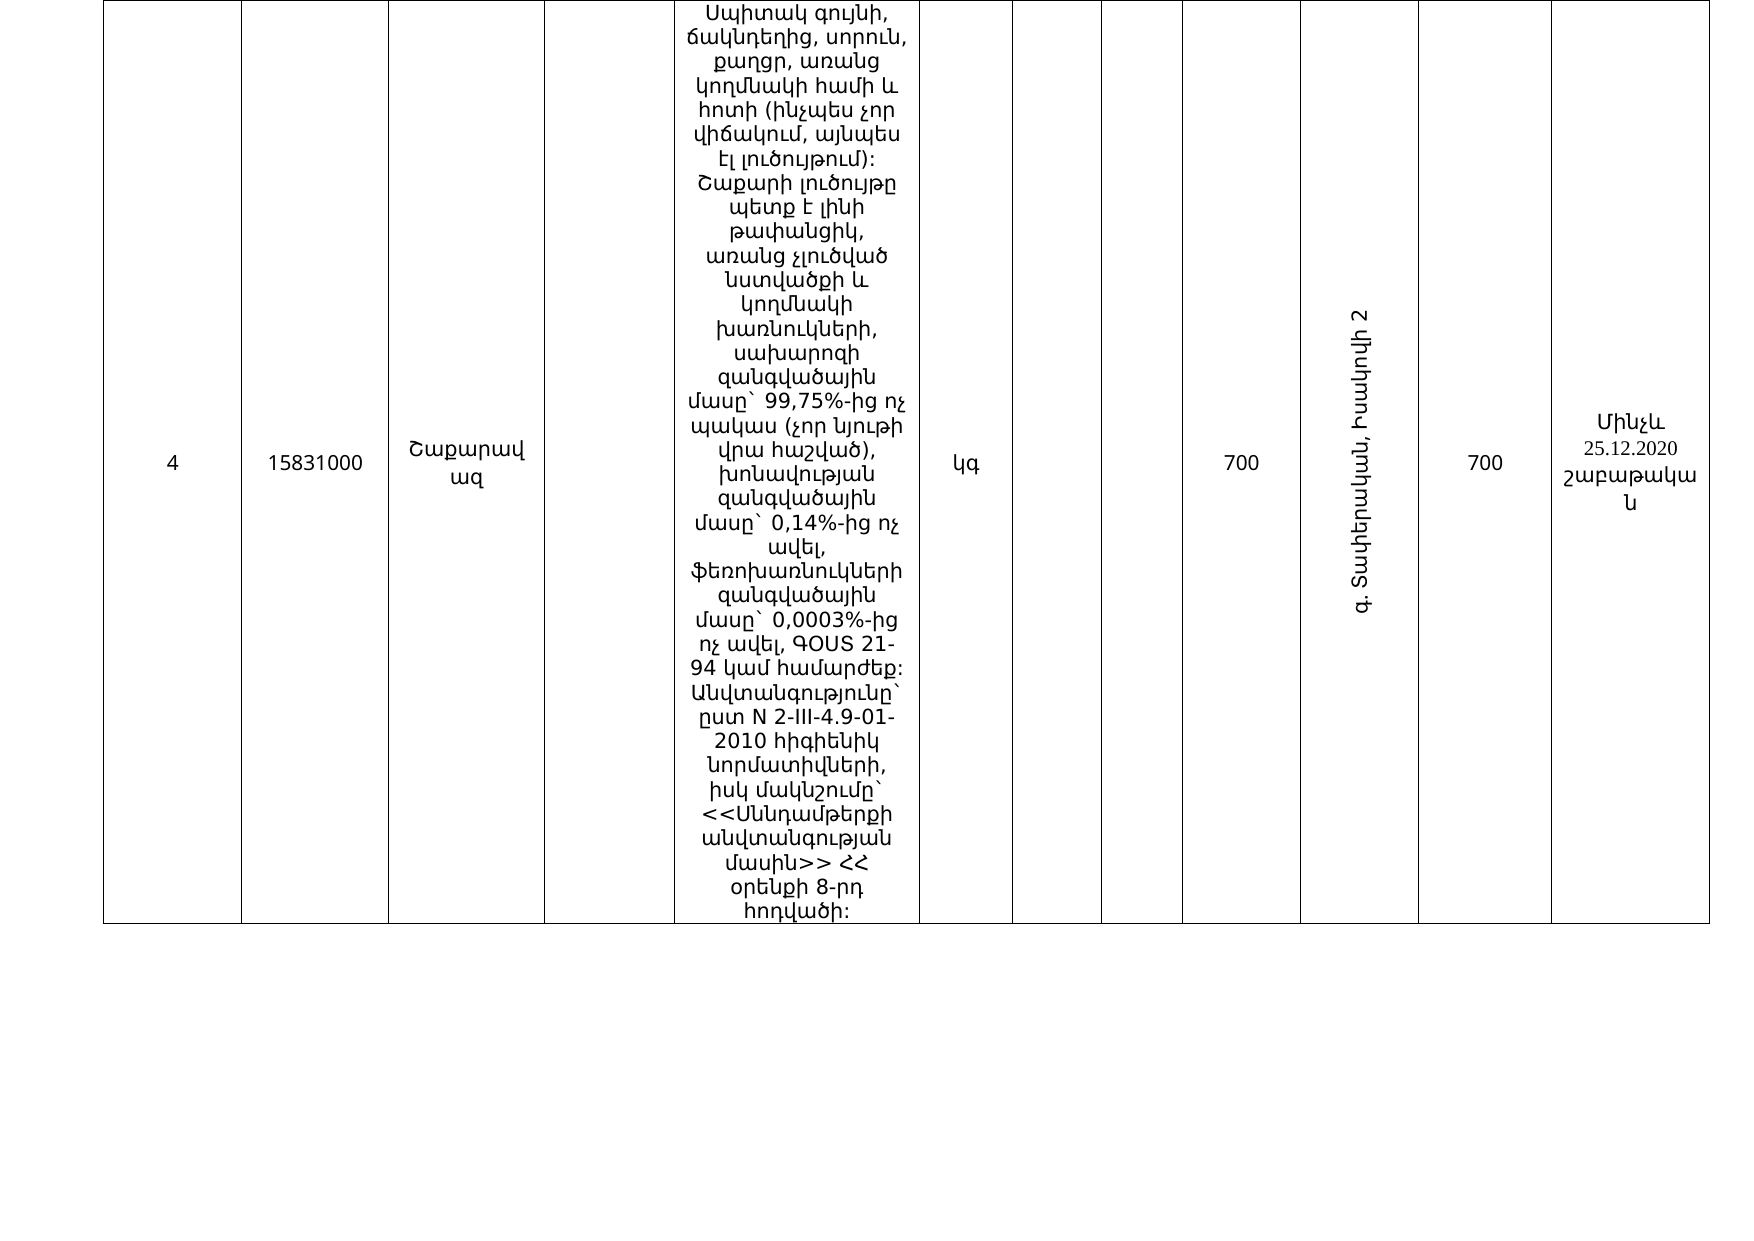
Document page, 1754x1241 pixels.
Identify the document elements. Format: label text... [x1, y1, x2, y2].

table_cell [545, 1, 674, 923]
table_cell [1301, 1, 1418, 923]
table_cell 700 [1419, 1, 1551, 923]
table_cell [1102, 1, 1182, 923]
table_cell [1013, 1, 1101, 923]
table_cell 4 [104, 1, 241, 923]
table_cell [1552, 1, 1709, 923]
table_cell 15831000 [242, 1, 388, 923]
table_cell Շաքարավազ [389, 1, 544, 923]
table_cell կգ [920, 1, 1012, 923]
table_cell 700 [1183, 1, 1300, 923]
table_cell Սպիտակ գույնի, ճակնդեղից, սորուն, քաղցր, առանց կողմնակի համի և հոտի (ինչպես չոր վիճակում, այնպես էլ լուծույթում): Շաքարի լուծույթը պետք է լինի թափանցիկ, առանց չլուծված նստվածքի և կողմնակի խառնուկների, սախարոզի զանգվածային մասը` 99,75%-ից ոչ պակաս (չոր նյութի վրա հաշված), խոնավության զանգվածային մասը` 0,14%-ից ոչ ավել, ֆեռոխառնուկների զանգվածային մասը` 0,0003%-ից ոչ ավել, ԳՕՍՏ 21-94 կամ համարժեք: Անվտանգությունը` ըստ N 2-III-4.9-01-2010 հիգիենիկ նորմատիվների, իսկ մակնշումը` <<Սննդամթերքի անվտանգության մասին>> ՀՀ օրենքի 8-րդ հոդվածի: [675, 1, 919, 923]
